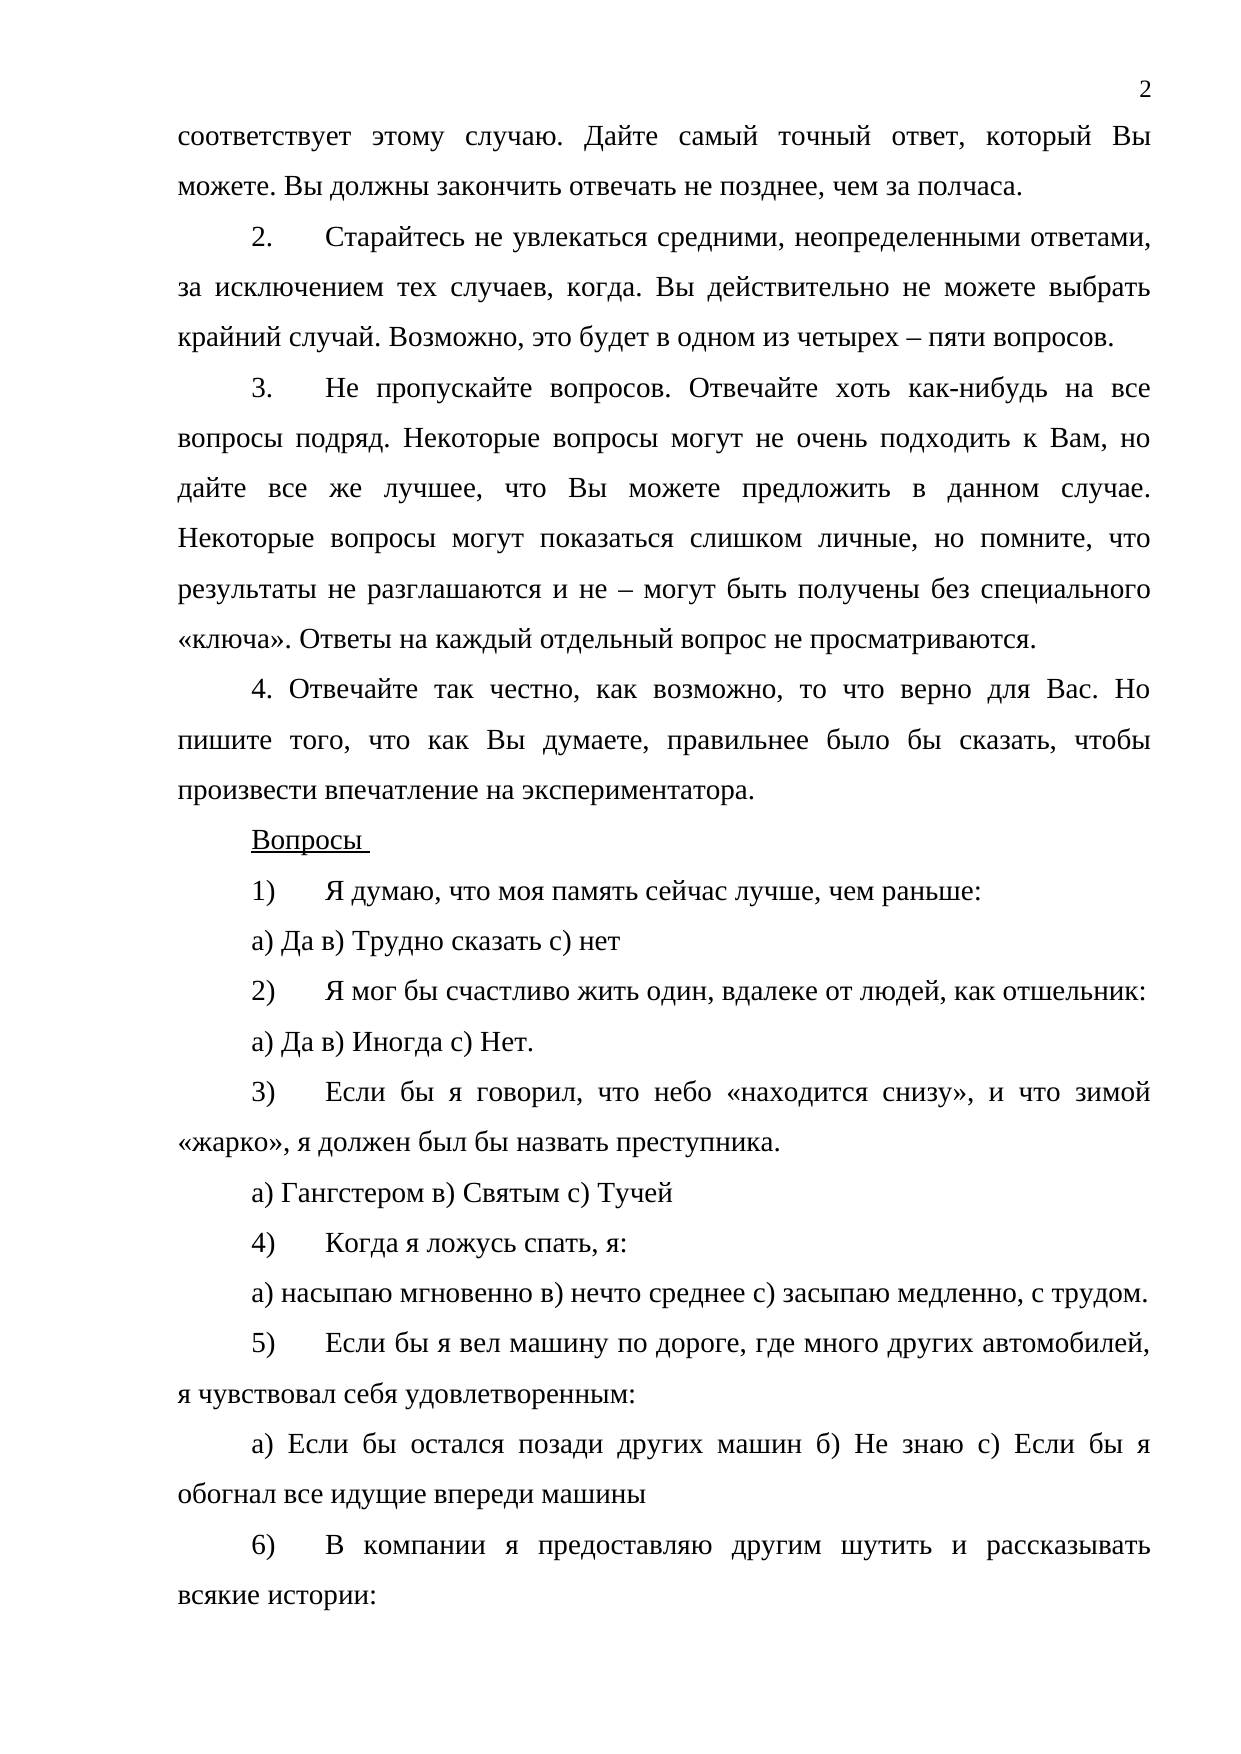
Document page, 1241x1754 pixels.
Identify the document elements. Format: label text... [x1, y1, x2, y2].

list В компании я предоставляю другим шутить и рассказывать всякие истории: [177, 1527, 1152, 1611]
list Если бы я говорил, что небо «находится снизу», и что зимой «жарко», я должен был бы назвать преступника. [177, 1074, 1152, 1158]
text а) Да в) Трудно сказать с) нет [177, 923, 1152, 957]
list Если бы я вел машину по дороге, где много других автомобилей, я чувствовал себя удовлетворенным: [177, 1326, 1152, 1409]
list Я думаю, что моя память сейчас лучше, чем раньше: [177, 873, 1152, 906]
list Старайтесь не увлекаться средними, неопределенными ответами, за исключением тех случаев, когда. Вы действительно не можете выбрать крайний случай. Возможно, это будет в одном из четырех – пяти вопросов. [177, 219, 1152, 353]
text а) Да в) Иногда с) Нет. [177, 1024, 1152, 1057]
list Когда я ложусь спать, я: [177, 1225, 1152, 1258]
text а) Гангстером в) Святым с) Тучей [177, 1175, 1152, 1208]
list Я мог бы счастливо жить один, вдалеке от людей, как отшельник: [177, 973, 1152, 1007]
text а) насыпаю мгновенно в) нечто среднее с) засыпаю медленно, с трудом. [177, 1275, 1152, 1309]
text а) Если бы остался позади других машин б) Не знаю с) Если бы я обогнал все идущие впереди машины [177, 1426, 1152, 1510]
text 4. Отвечайте так честно, как возможно, то что верно для Вас. Но пишите того, что как Вы думаете, правильнее было бы сказать, чтобы произвести впечатление на экспериментатора. [177, 672, 1152, 806]
list Не пропускайте вопросов. Отвечайте хоть как-нибудь на все вопросы подряд. Некоторые вопросы могут не очень подходить к Вам, но дайте все же лучшее, что Вы можете предложить в данном случае. Некоторые вопросы могут показаться слишком личные, но помните, что результаты не разглашаются и не – могут быть получены без специального «ключа». Ответы на каждый отдельный вопрос не просматриваются. [177, 370, 1152, 655]
text Вопросы [177, 822, 1152, 856]
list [177, 118, 1152, 202]
